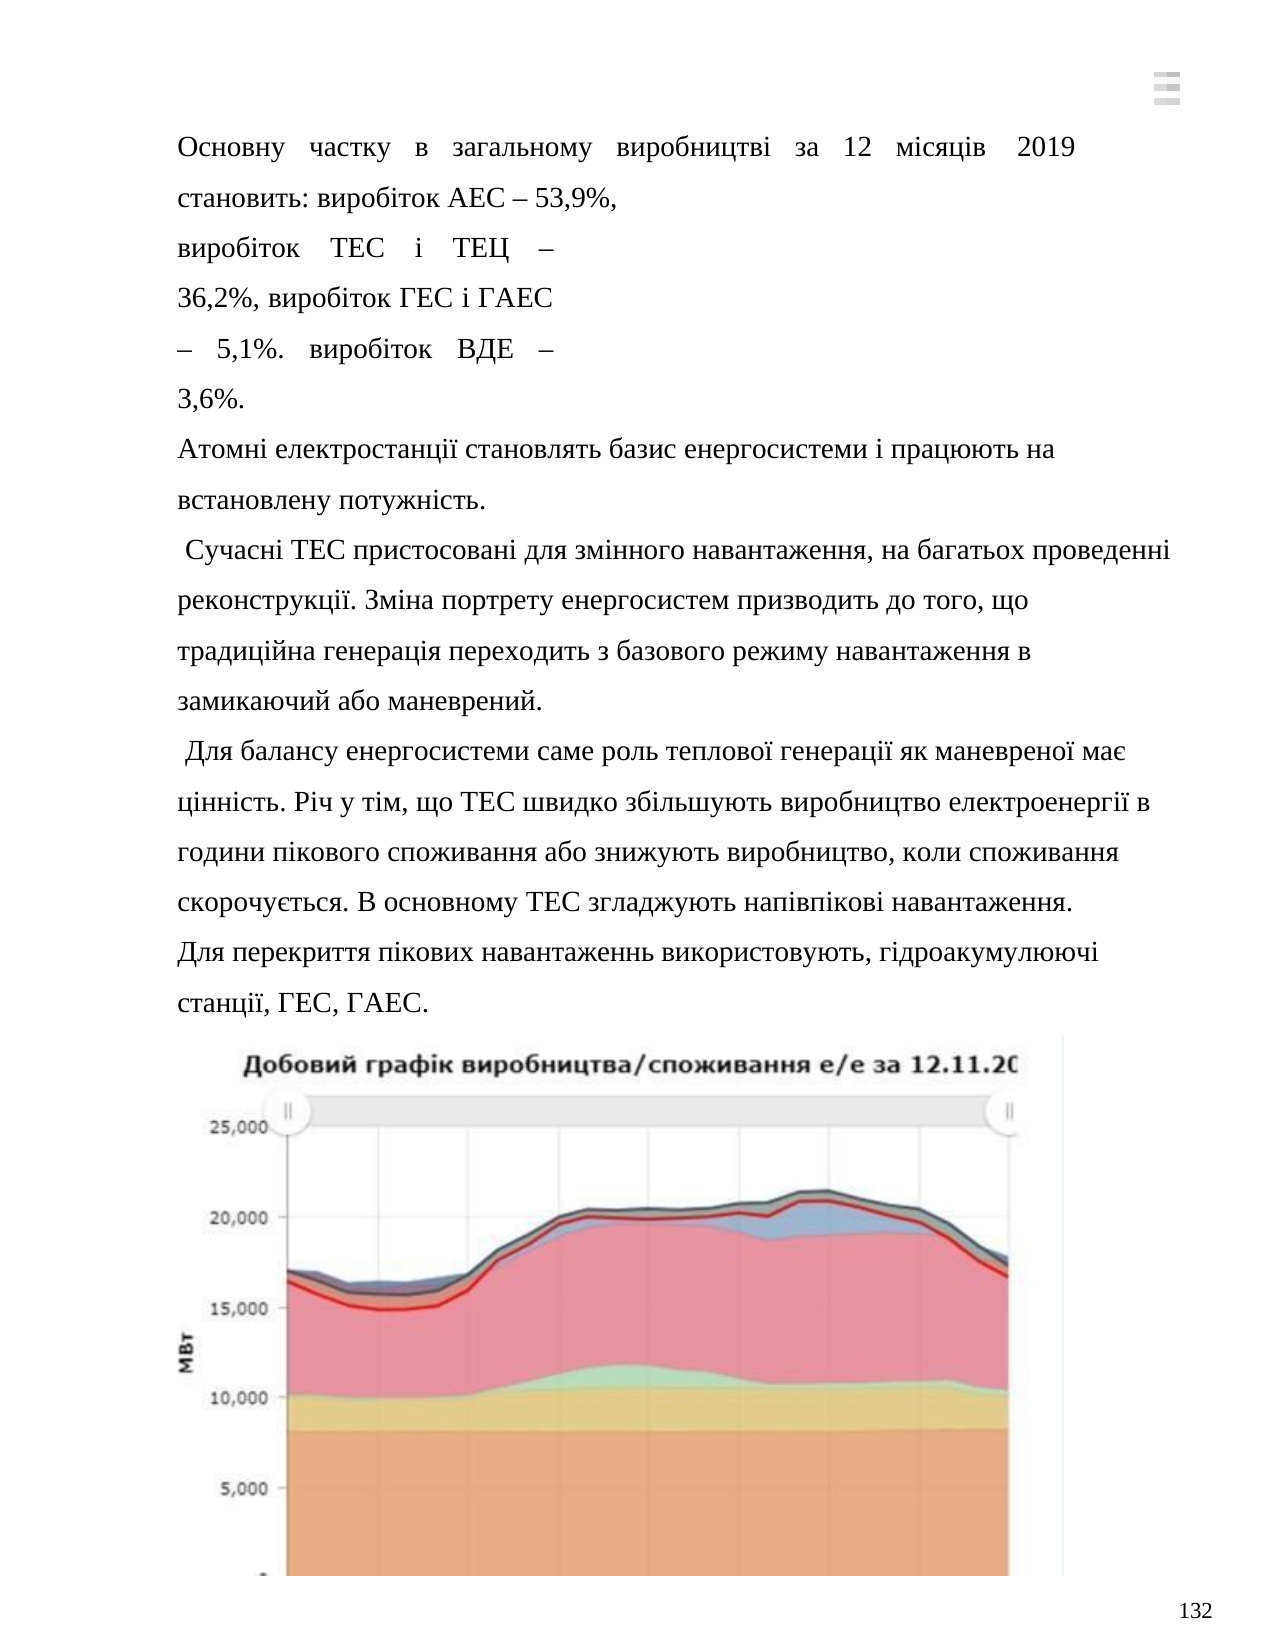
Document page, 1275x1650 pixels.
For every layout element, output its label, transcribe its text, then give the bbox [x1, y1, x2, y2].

text Атомні електростанції становлять базис енергосистеми і працюють на встановлену потужність. [177, 431, 1171, 515]
text Сучасні ТЕС пристосовані для змінного навантаження, на багатьох проведенні реконструкції. Зміна портрету енергосистем призводить до того, що традиційна генерація переходить з базового режиму навантаження в замикаючий або маневрений. [177, 532, 1171, 717]
text Для балансу енергосистеми саме роль теплової генерації як маневреної має цінність. Річ у тім, що ТЕС швидко збільшують виробництво електроенергії в години пікового споживання або знижують виробництво, коли споживання скорочується. В основному ТЕС згладжують напівпікові навантаження. [177, 733, 1171, 918]
picture [177, 1035, 1064, 1576]
text Основну частку в загальному виробництві за 12 місяців 2019 становить: виробіток АЕС – 53,9%, [177, 129, 1075, 213]
text Для перекриття пікових навантаженнь використовують, гідроакумулюючі станції, ГЕС, ГАЕС. [177, 934, 1171, 1018]
picture [1142, 72, 1194, 105]
text виробіток ТЕС і ТЕЦ – 36,2%, виробіток ГЕС і ГАЕС – 5,1%. виробіток ВДЕ – 3,6%. [177, 230, 553, 415]
